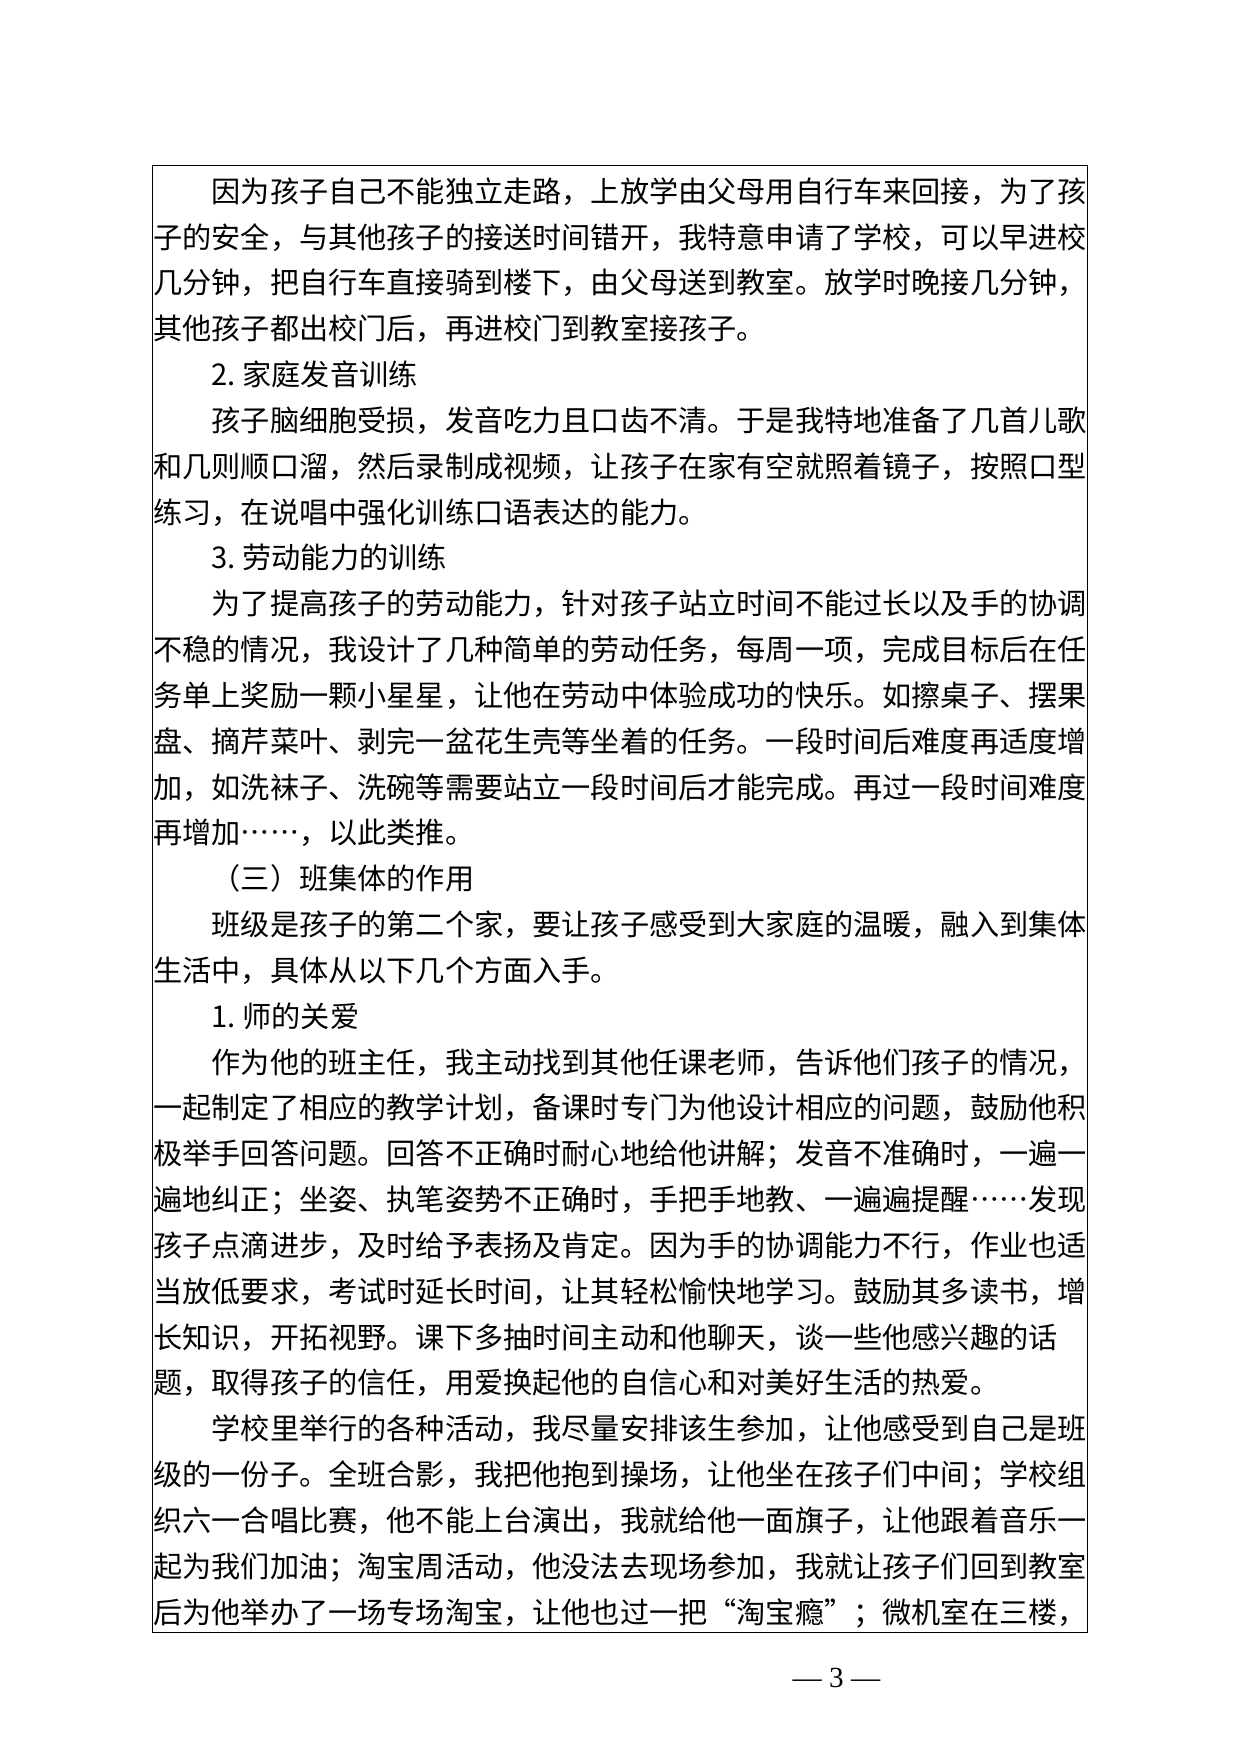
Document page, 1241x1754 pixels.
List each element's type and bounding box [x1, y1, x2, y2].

table_cell [153, 166, 1087, 1632]
